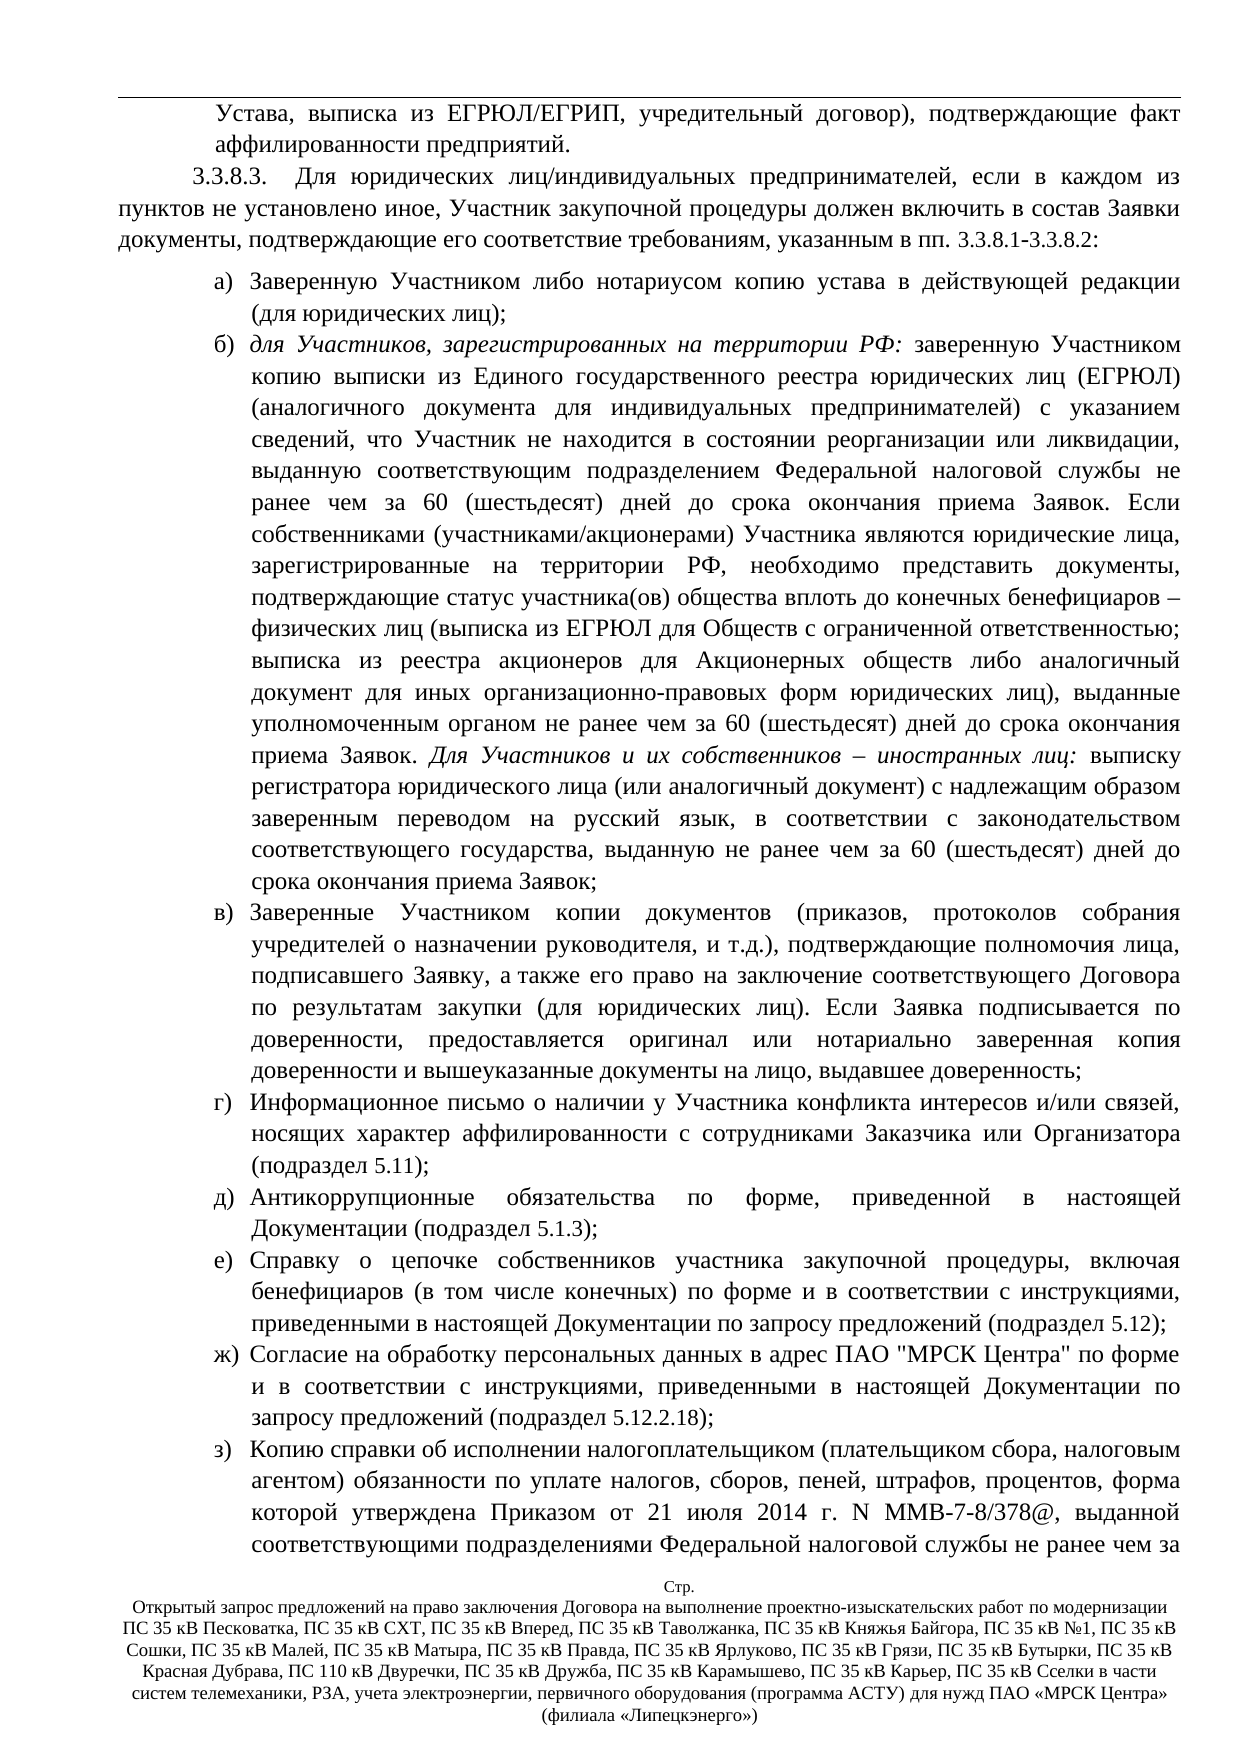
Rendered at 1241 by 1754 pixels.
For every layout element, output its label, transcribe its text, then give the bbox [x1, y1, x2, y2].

list для Участников, зарегистрированных на территории РФ: заверенную Участником копию выписки из Единого государственного реестра юридических лиц (ЕГРЮЛ) (аналогичного документа для индивидуальных предпринимателей) с указанием сведений, что Участник не находится в состоянии реорганизации или ликвидации, выданную соответствующим подразделением Федеральной налоговой службы не ранее чем за 60 (шестьдесят) дней до срока окончания приема Заявок. Если собственниками (участниками/акционерами) Участника являются юридические лица, зарегистрированные на территории РФ, необходимо представить документы, подтверждающие статус участника(ов) общества вплоть до конечных бенефициаров – физических лиц (выписка из ЕГРЮЛ для Обществ с ограниченной ответственностью; выписка из реестра акционеров для Акционерных обществ либо аналогичный документ для иных организационно-правовых форм юридических лиц), выданные уполномоченным органом не ранее чем за 60 (шестьдесят) дней до срока окончания приема Заявок. Для Участников и их собственников – иностранных лиц: выписку регистратора юридического лица (или аналогичный документ) с надлежащим образом заверенным переводом на русский язык, в соответствии с законодательством соответствующего государства, выданную не ранее чем за 60 (шестьдесят) дней до срока окончания приема Заявок; [213, 329, 1181, 895]
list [213, 1434, 1181, 1557]
list Заверенную Участником либо нотариусом копию устава в действующей редакции (для юридических лиц); [213, 266, 1181, 327]
list Согласие на обработку персональных данных в адрес ПАО "МРСК Центра" по форме и в соответствии с инструкциями, приведенными в настоящей Документации по запросу предложений (подраздел 5.12.2.18); [213, 1339, 1181, 1431]
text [215, 98, 1181, 158]
list Антикоррупционные обязательства по форме, приведенной в настоящей Документации (подраздел 5.1.3); [213, 1182, 1181, 1242]
list Для юридических лиц/индивидуальных предпринимателей, если в каждом из пунктов не установлено иное, Участник закупочной процедуры должен включить в состав Заявки документы, подтверждающие его соответствие требованиям, указанным в пп. 3.3.8.1-3.3.8.2: [118, 161, 1181, 253]
list Справку о цепочке собственников участника закупочной процедуры, включая бенефициаров (в том числе конечных) по форме и в соответствии с инструкциями, приведенными в настоящей Документации по запросу предложений (подраздел 5.12); [213, 1245, 1181, 1337]
list Заверенные Участником копии документов (приказов, протоколов собрания учредителей о назначении руководителя, и т.д.), подтверждающие полномочия лица, подписавшего Заявку, а также его право на заключение соответствующего Договора по результатам закупки (для юридических лиц). Если Заявка подписывается по доверенности, предоставляется оригинал или нотариально заверенная копия доверенности и вышеуказанные документы на лицо, выдавшее доверенность; [213, 897, 1181, 1084]
list Информационное письмо о наличии у Участника конфликта интересов и/или связей, носящих характер аффилированности с сотрудниками Заказчика или Организатора (подраздел 5.11); [213, 1087, 1181, 1179]
